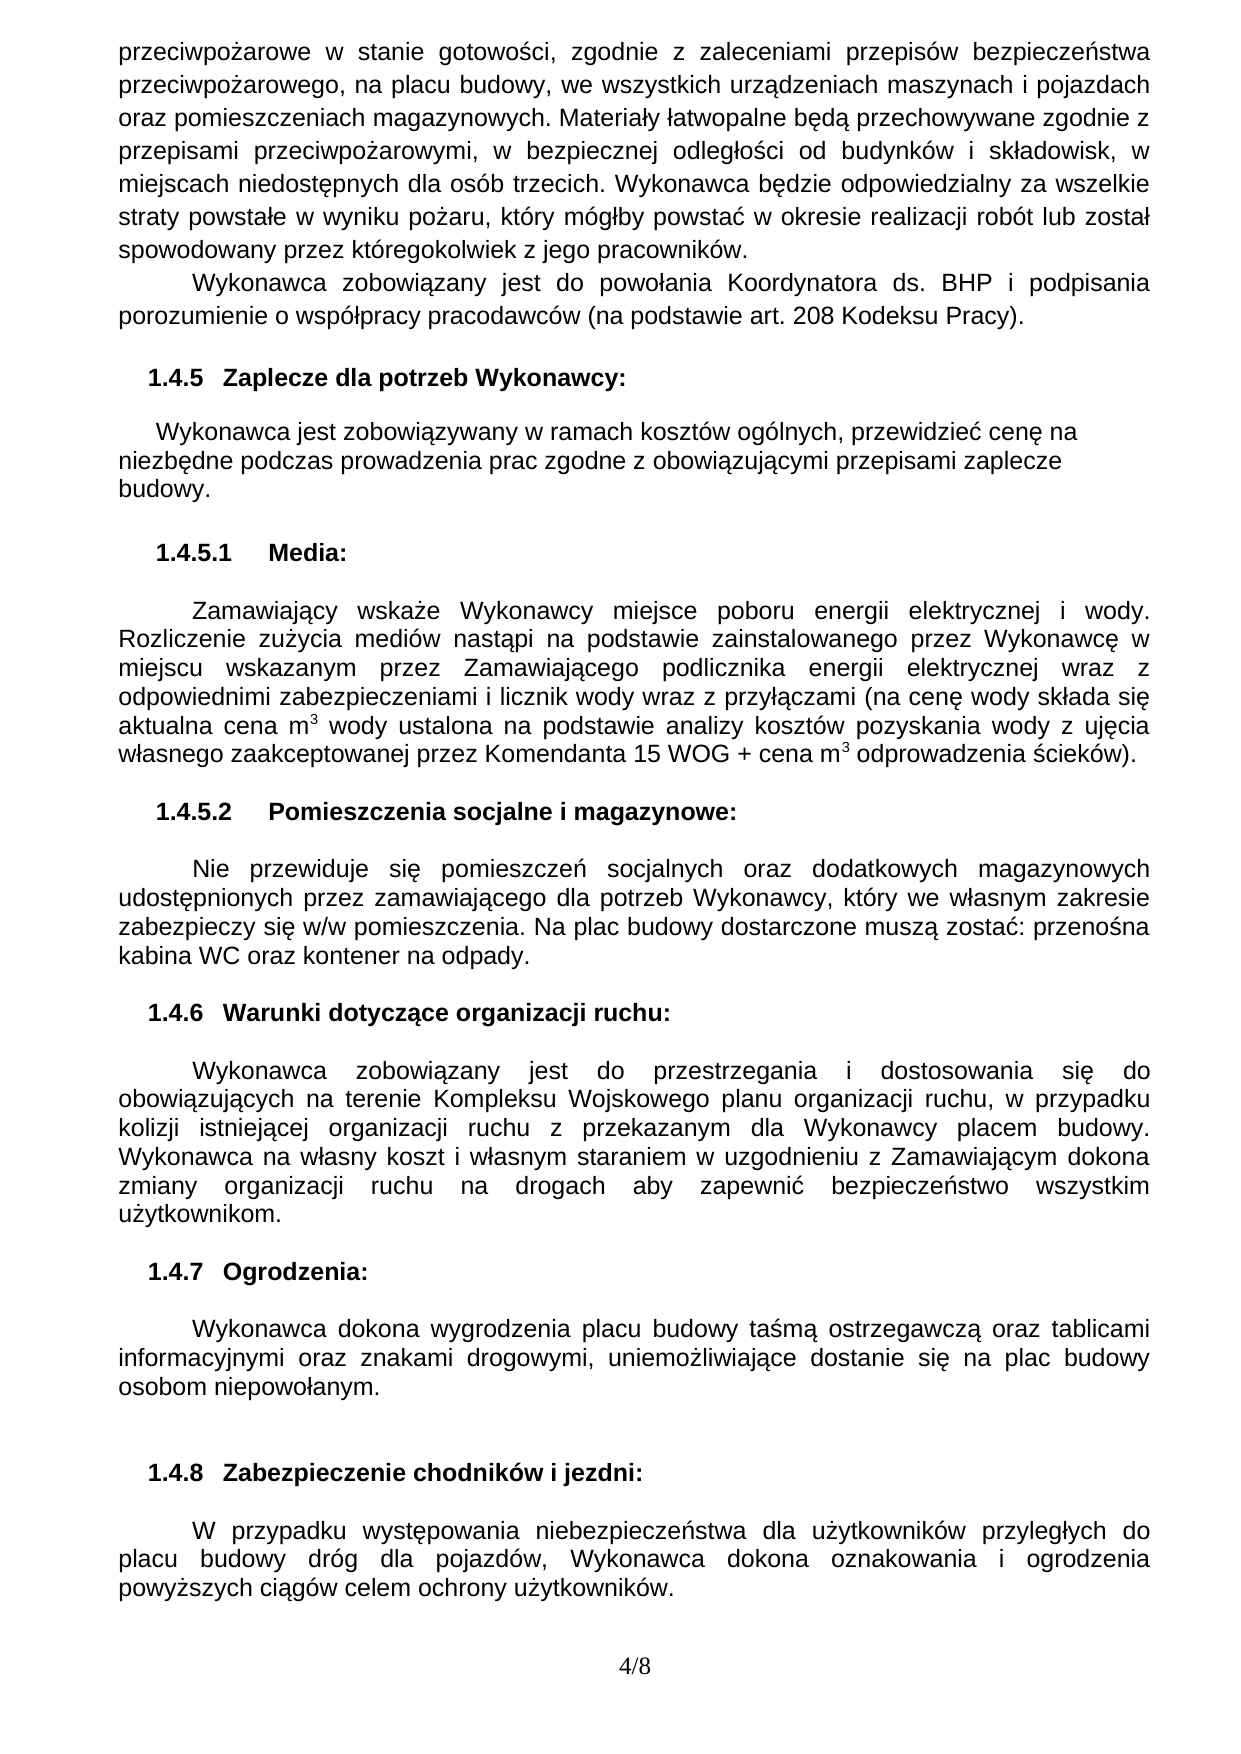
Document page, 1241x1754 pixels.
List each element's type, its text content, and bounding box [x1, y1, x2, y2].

list Ogrodzenia: [148, 1257, 1152, 1286]
list Warunki dotyczące organizacji ruchu: [148, 998, 1152, 1027]
list Pomieszczenia socjalne i magazynowe: [156, 797, 1152, 826]
list Wykonawca zobowiązany jest do powołania Koordynatora ds. BHP i podpisania porozumienie o współpracy pracodawców (na podstawie art. 208 Kodeksu Pracy). [118, 268, 1152, 330]
text W przypadku występowania niebezpieczeństwa dla użytkowników przyległych do placu budowy dróg dla pojazdów, Wykonawca dokona oznakowania i ogrodzenia powyższych ciągów celem ochrony użytkowników. [118, 1516, 1152, 1602]
list Media: [156, 538, 1152, 567]
list Zabezpieczenie chodników i jezdni: [148, 1458, 1152, 1487]
text Wykonawca dokona wygrodzenia placu budowy taśmą ostrzegawczą oraz tablicami informacyjnymi oraz znakami drogowymi, uniemożliwiające dostanie się na plac budowy osobom niepowołanym. [118, 1314, 1152, 1401]
text Zamawiający wskaże Wykonawcy miejsce poboru energii elektrycznej i wody. Rozliczenie zużycia mediów nastąpi na podstawie zainstalowanego przez Wykonawcę w miejscu wskazanym przez Zamawiającego podlicznika energii elektrycznej wraz z odpowiednimi zabezpieczeniami i licznik wody wraz z przyłączami (na cenę wody składa się aktualna cena m3 wody ustalona na podstawie analizy kosztów pozyskania wody z ujęcia własnego zaakceptowanej przez Komendanta 15 WOG + cena m3 odprowadzenia ścieków). [118, 596, 1152, 768]
text Nie przewiduje się pomieszczeń socjalnych oraz dodatkowych magazynowych udostępnionych przez zamawiającego dla potrzeb Wykonawcy, który we własnym zakresie zabezpieczy się w/w pomieszczenia. Na plac budowy dostarczone muszą zostać: przenośna kabina WC oraz kontener na odpady. [118, 854, 1152, 969]
subtitle Wykonawca jest zobowiązywany w ramach kosztów ogólnych, przewidzieć cenę na niezbędne podczas prowadzenia prac zgodne z obowiązującymi przepisami zaplecze budowy. [118, 417, 1152, 503]
list przeciwpożarowe w stanie gotowości, zgodnie z zaleceniami przepisów bezpieczeństwa przeciwpożarowego, na placu budowy, we wszystkich urządzeniach maszynach i pojazdach oraz pomieszczeniach magazynowych. Materiały łatwopalne będą przechowywane zgodnie z przepisami przeciwpożarowymi, w bezpiecznej odległości od budynków i składowisk, w miejscach niedostępnych dla osób trzecich. Wykonawca będzie odpowiedzialny za wszelkie straty powstałe w wyniku pożaru, który mógłby powstać w okresie realizacji robót lub został spowodowany przez któregokolwiek z jego pracowników. [118, 37, 1152, 264]
text Wykonawca zobowiązany jest do przestrzegania i dostosowania się do obowiązujących na terenie Kompleksu Wojskowego planu organizacji ruchu, w przypadku kolizji istniejącej organizacji ruchu z przekazanym dla Wykonawcy placem budowy. Wykonawca na własny koszt i własnym staraniem w uzgodnieniu z Zamawiającym dokona zmiany organizacji ruchu na drogach aby zapewnić bezpieczeństwo wszystkim użytkownikom. [118, 1056, 1152, 1228]
list Zaplecze dla potrzeb Wykonawcy: [148, 363, 1152, 392]
